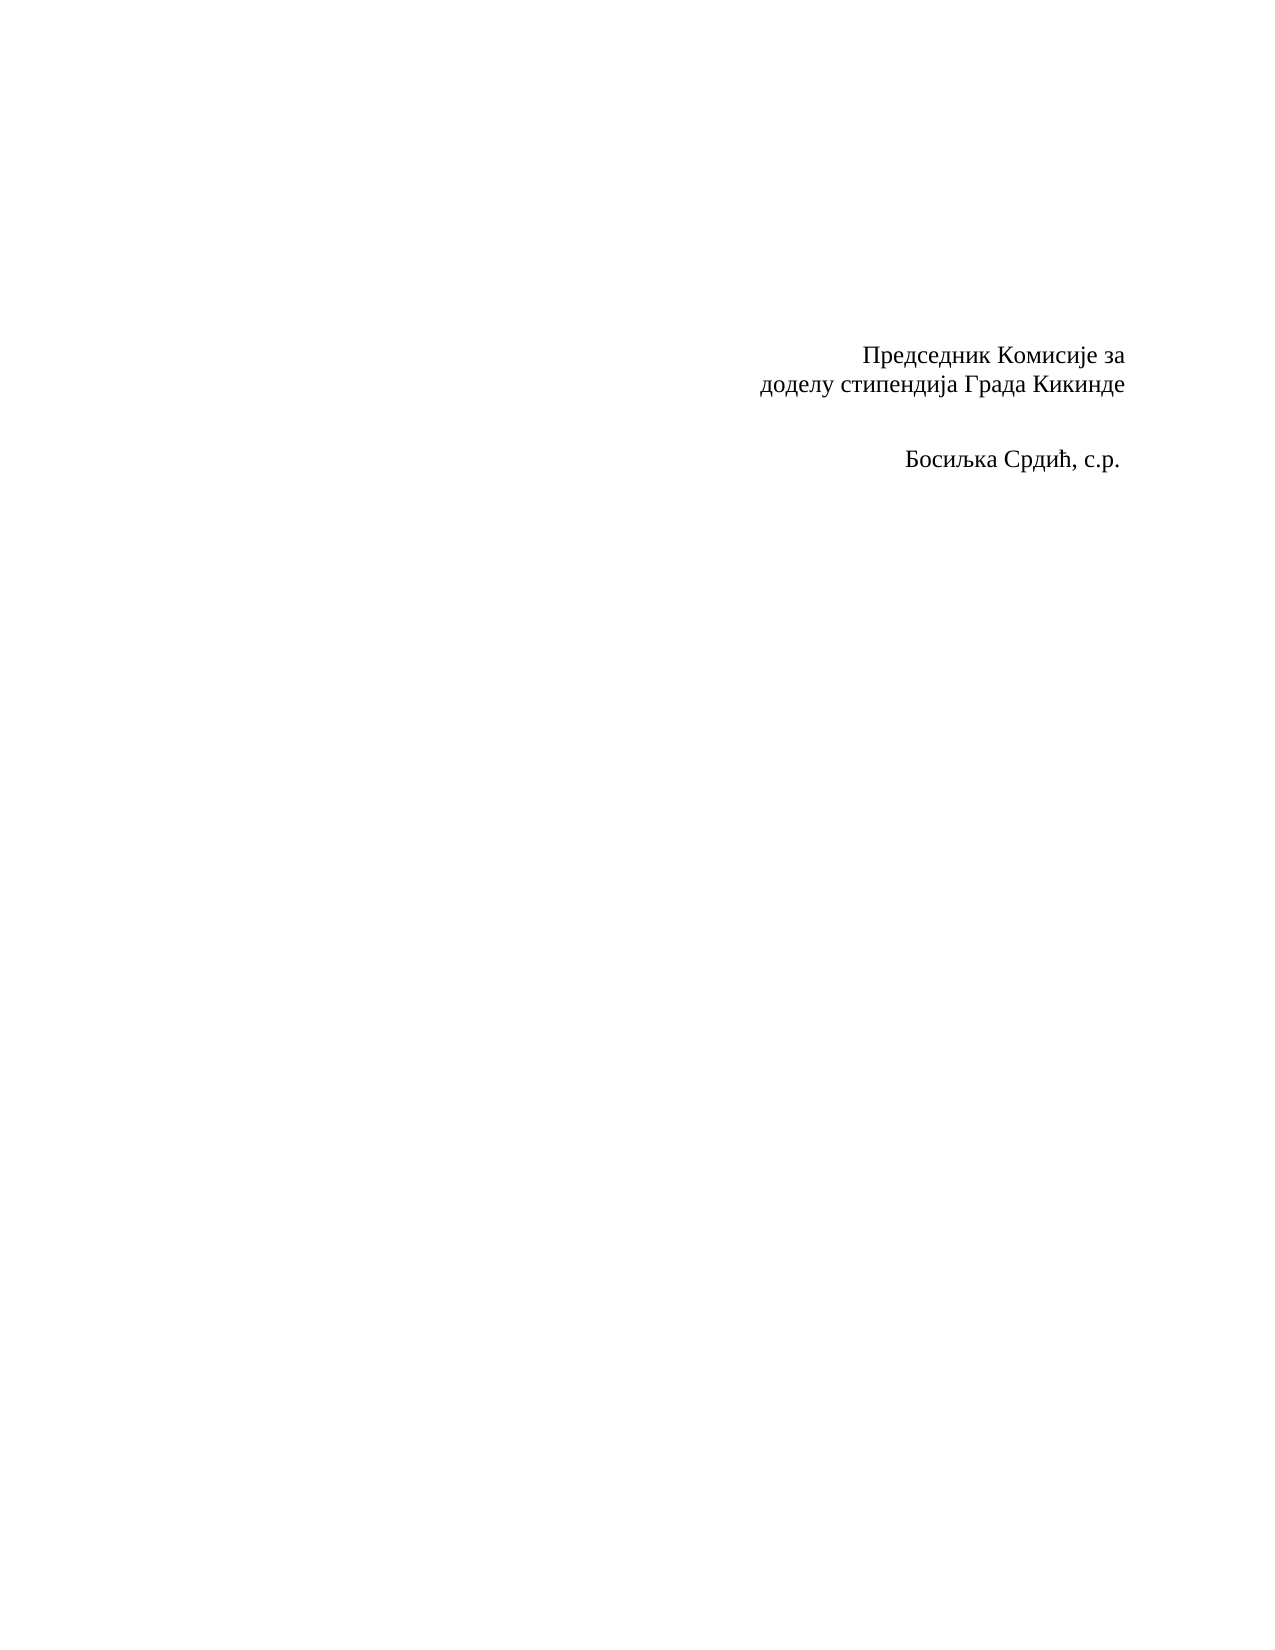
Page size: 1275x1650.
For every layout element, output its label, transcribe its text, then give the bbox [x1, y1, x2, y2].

text Председник Комисије за [150, 340, 1125, 369]
text Босиљка Срдић, с.р. [150, 444, 1125, 473]
text доделу стипендија Града Кикинде [150, 369, 1125, 397]
